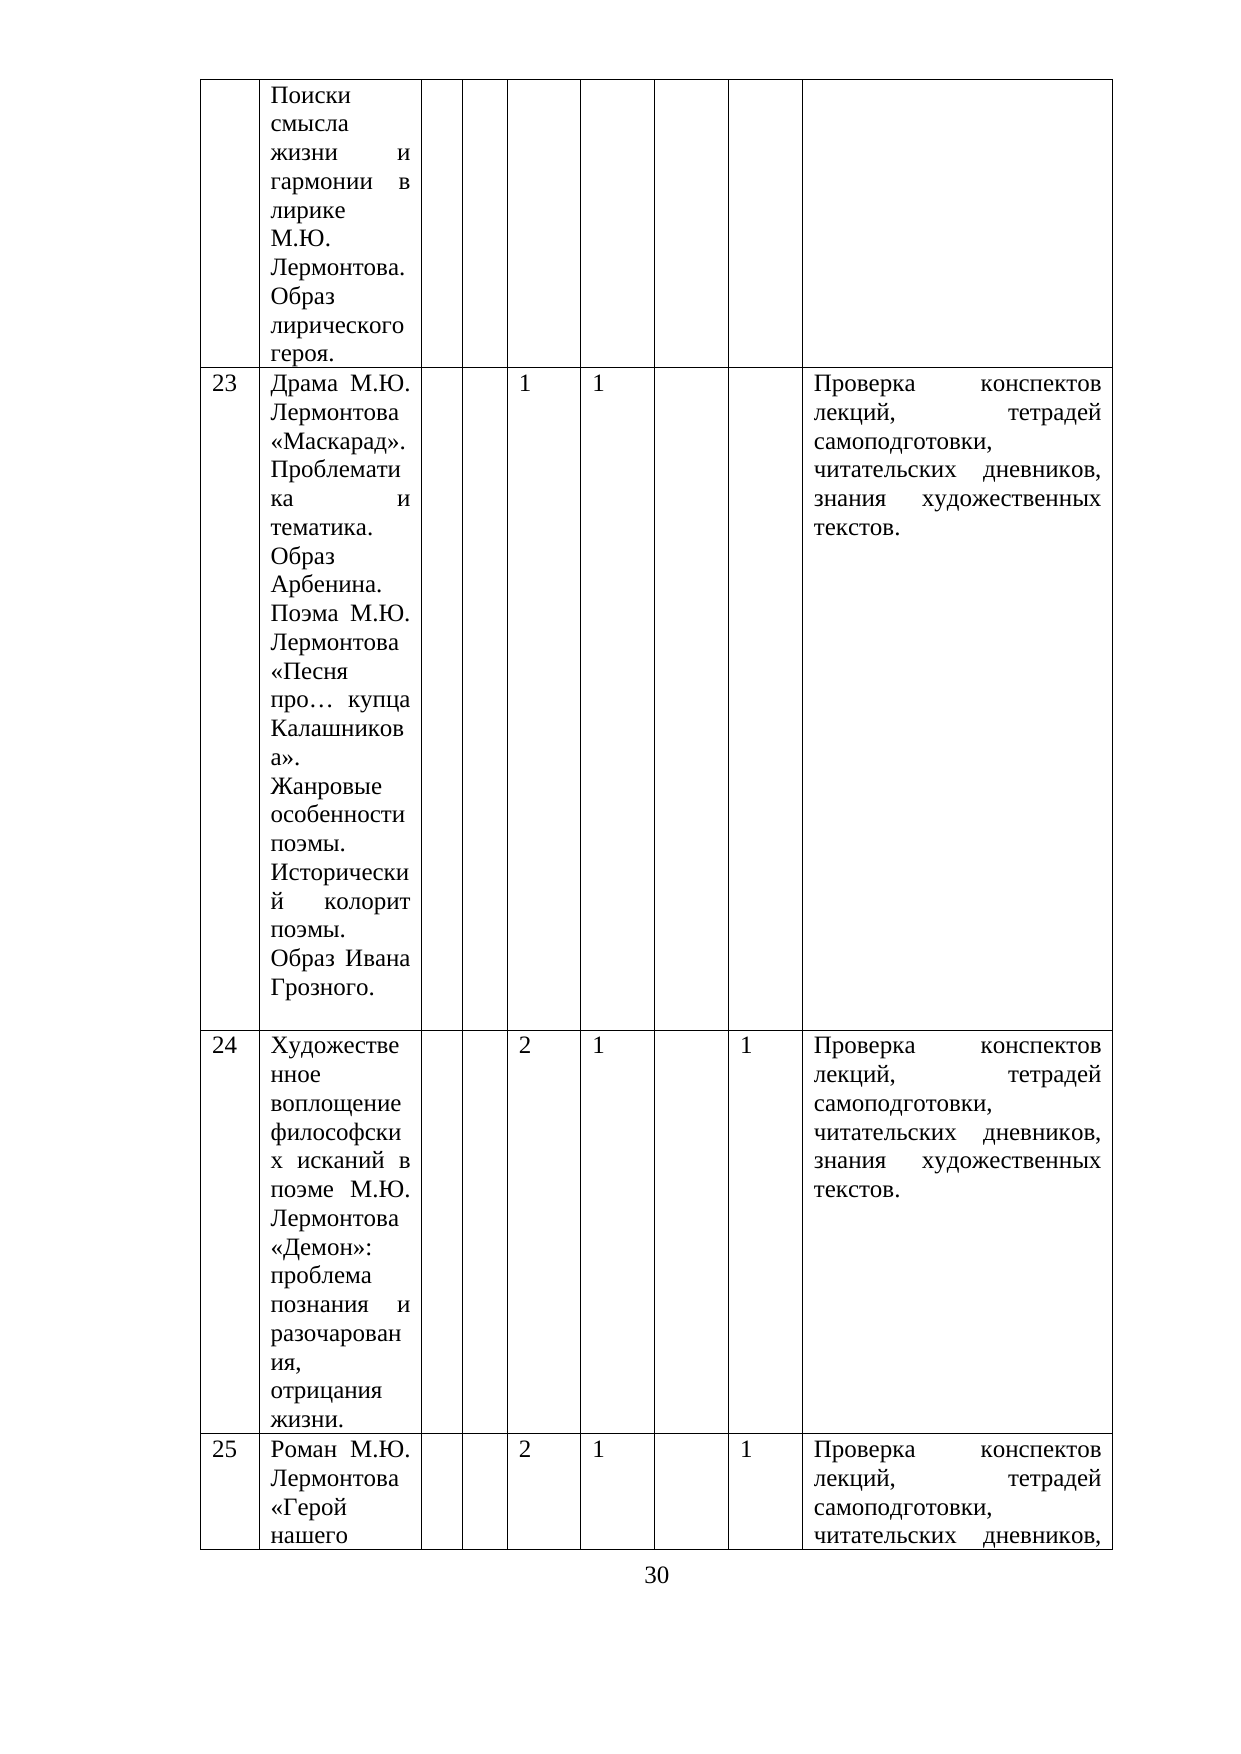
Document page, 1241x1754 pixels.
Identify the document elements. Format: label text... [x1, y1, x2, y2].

table_cell [655, 1031, 728, 1433]
table_cell 1 [508, 368, 580, 1029]
table_cell 1 [729, 80, 802, 367]
table_cell 1 [581, 1031, 654, 1433]
table_cell [463, 1031, 507, 1433]
table_cell [655, 80, 728, 367]
table_cell 23 [201, 368, 259, 1029]
table_cell [463, 80, 507, 367]
table_cell 1 [581, 80, 654, 367]
table_cell [422, 80, 462, 367]
table_cell [655, 368, 728, 1029]
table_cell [260, 80, 421, 367]
table_cell 25 [201, 1434, 259, 1549]
table_cell Художественное воплощение философских исканий в поэме М.Ю. Лермонтова «Демон»: проблема познания и разочарования, отрицания жизни. [260, 1031, 421, 1433]
table_cell 2 [508, 1434, 580, 1549]
table_cell 1 [581, 1434, 654, 1549]
table_cell Драма М.Ю. Лермонтова «Маскарад». Проблематика и тематика. Образ Арбенина. Поэма М.Ю. Лермонтова «Песня про… купца Калашникова». Жанровые особенности поэмы. Исторический колорит поэмы. Образ Ивана Грозного. [260, 368, 421, 1029]
table_cell 24 [201, 1031, 259, 1433]
table_cell Проверка конспектов лекций, тетрадей самоподготовки, читательских дневников, знания художественных текстов. [803, 1031, 1112, 1433]
table_cell 1 [581, 368, 654, 1029]
table_cell 2 [508, 80, 580, 367]
table_cell [463, 368, 507, 1029]
table_cell [463, 1434, 507, 1549]
table_cell 1 [729, 1031, 802, 1433]
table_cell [803, 80, 1112, 367]
table_cell [729, 368, 802, 1029]
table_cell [260, 1434, 421, 1549]
table_cell [422, 1031, 462, 1433]
table_cell [422, 1434, 462, 1549]
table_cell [803, 1434, 1112, 1549]
table_cell Проверка конспектов лекций, тетрадей самоподготовки, читательских дневников, знания художественных текстов. [803, 368, 1112, 1029]
table_cell [422, 368, 462, 1029]
table_cell 2 [508, 1031, 580, 1433]
table_cell [655, 1434, 728, 1549]
table_cell 22 [201, 80, 259, 367]
table_cell 1 [729, 1434, 802, 1549]
